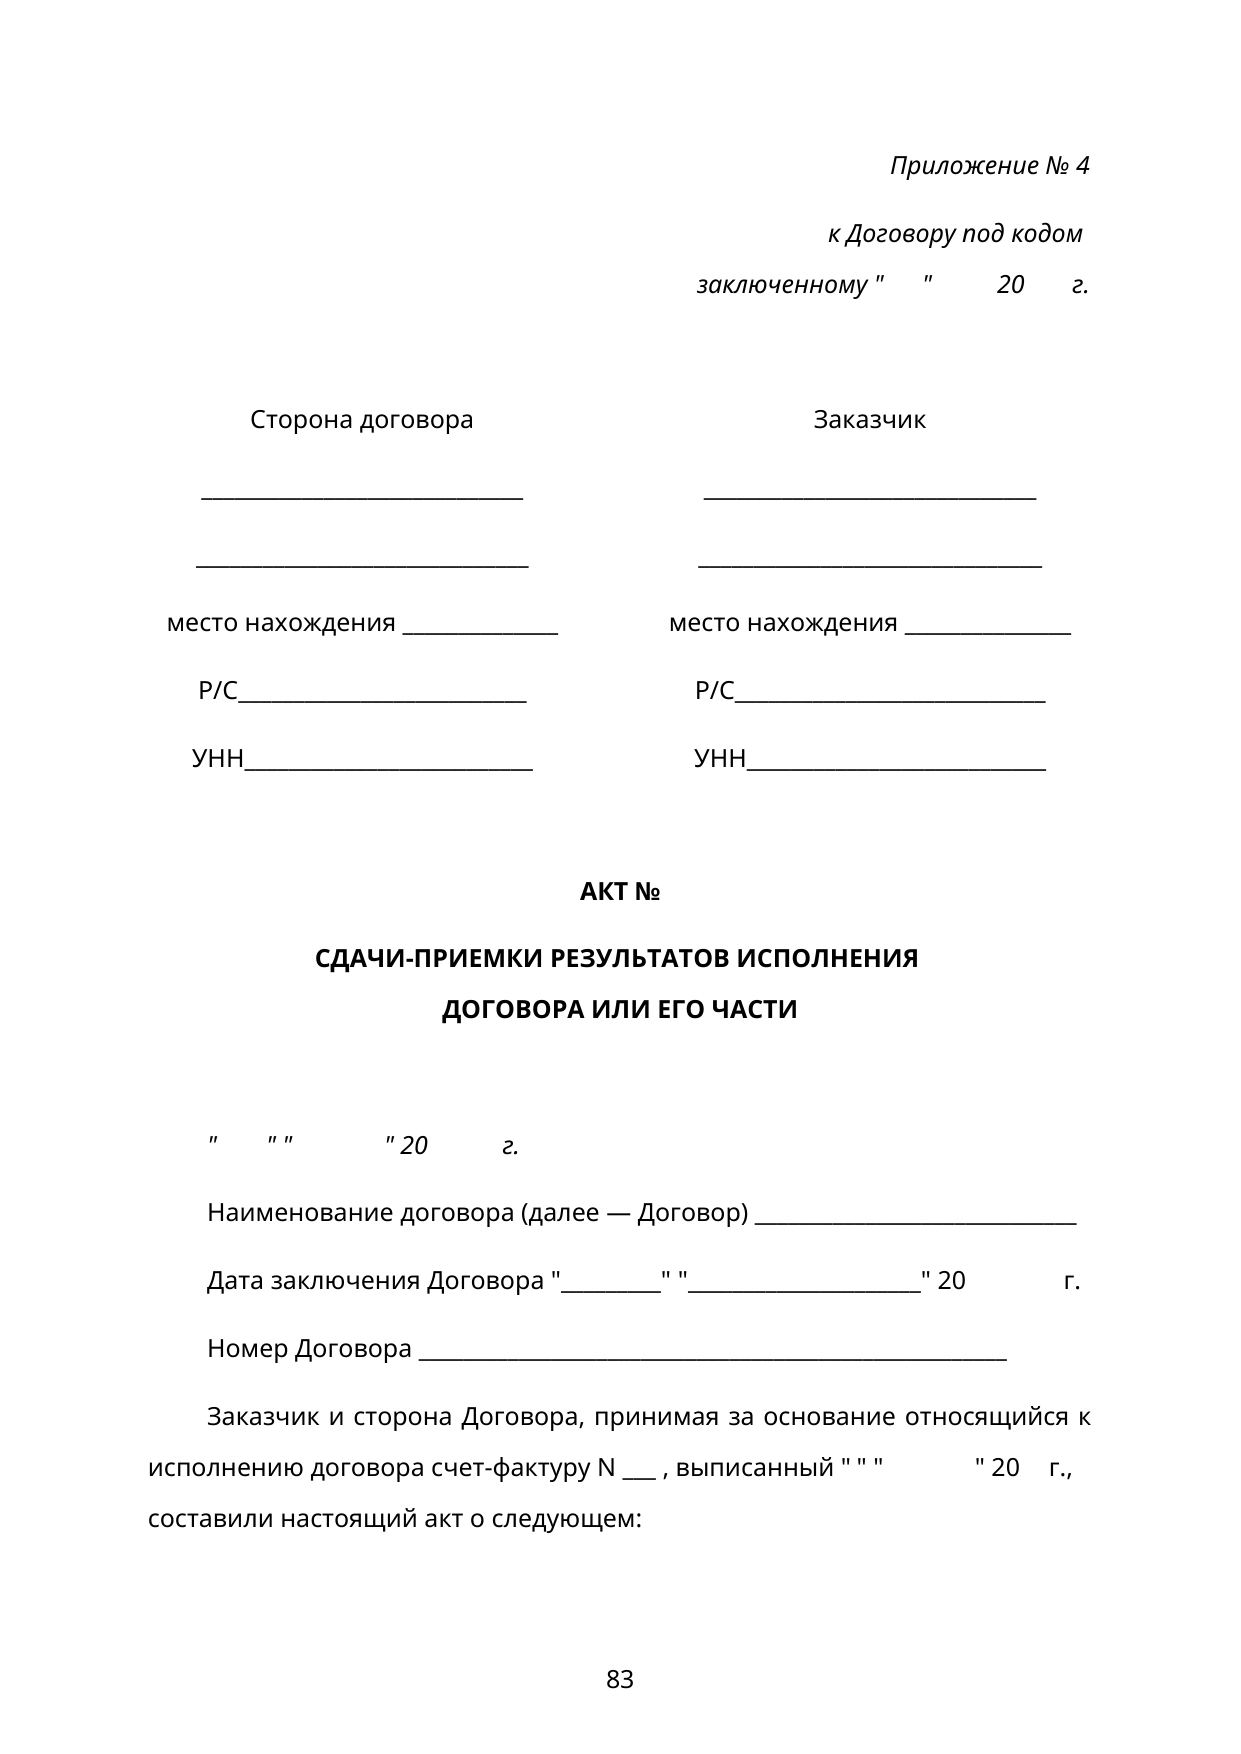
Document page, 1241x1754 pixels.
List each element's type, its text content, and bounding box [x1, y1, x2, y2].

text Наименование договора (далее — Договор) _____________________________ [148, 1195, 1092, 1229]
text СДАЧИ-ПРИЕМКИ РЕЗУЛЬТАТОВ ИСПОЛНЕНИЯ ДОГОВОРА ИЛИ ЕГО ЧАСТИ [207, 941, 1033, 1026]
text АКТ № [207, 873, 1033, 907]
text к Договору под кодом заключенному " " 20 г. [148, 215, 1092, 301]
table_header Сторона договора _____________________________ ______________________________ место нахождения ______________ Р/С__________________________ УНН__________________________ [112, 402, 612, 805]
text Дата заключения Договора "_________" "_____________________" 20 г. [148, 1263, 1092, 1297]
text Номер Договора _____________________________________________________ [148, 1330, 1092, 1364]
table_header Заказчик ______________________________ _______________________________ место нахождения _______________ Р/С____________________________ УНН___________________________ [612, 402, 1128, 805]
text Заказчик и сторона Договора, принимая за основание относящийся к исполнению договора счет-фактуру N ___ , выписанный " " " " 20 г., составили настоящий акт о следующем: [148, 1398, 1092, 1534]
text Приложение № 4 [148, 148, 1092, 182]
text " " " " 20 г. [148, 1127, 1092, 1161]
